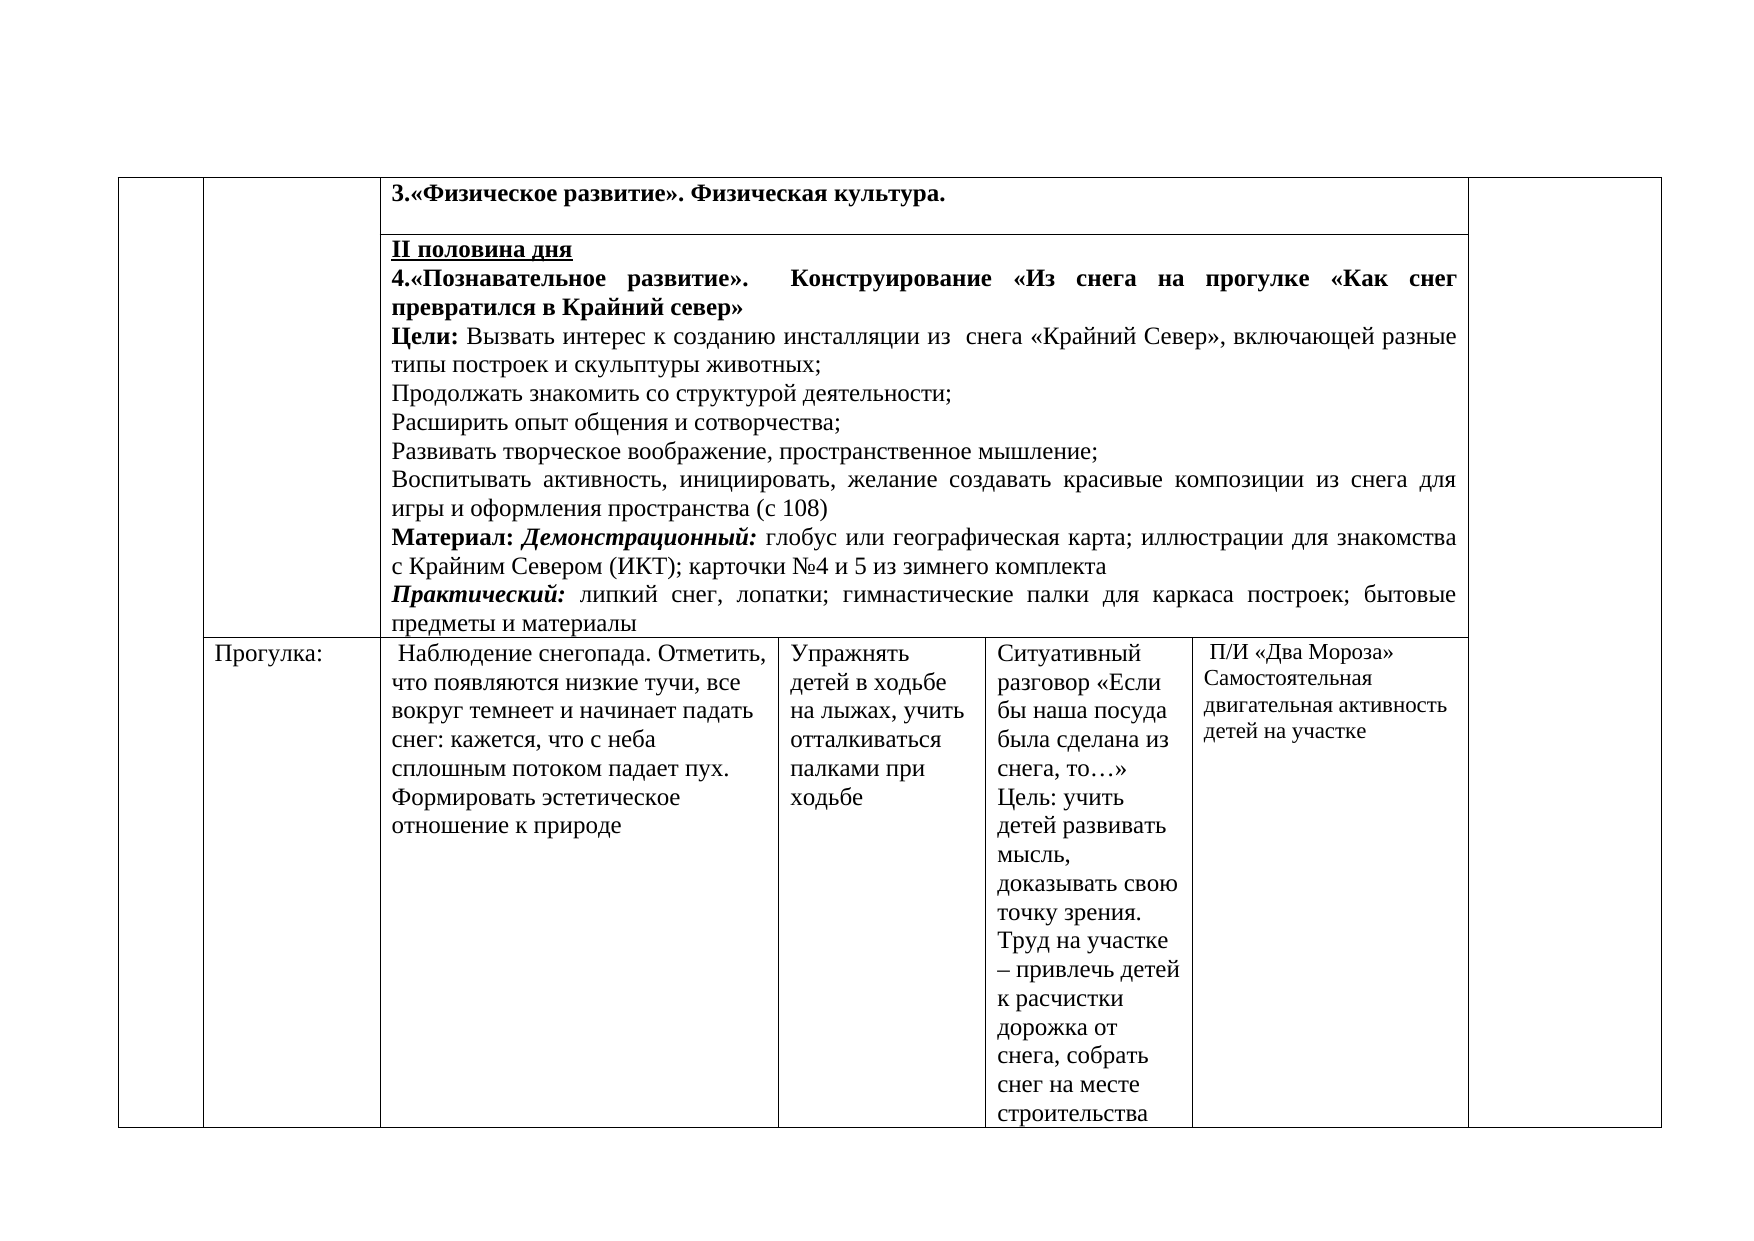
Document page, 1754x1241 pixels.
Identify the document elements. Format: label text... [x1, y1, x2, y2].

table_cell Прогулка: [204, 638, 380, 1127]
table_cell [1193, 638, 1468, 1127]
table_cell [381, 638, 778, 1127]
table_cell II половина дня 4.«Познавательное развитие». Конструирование «Из снега на прогулке «Как снег превратился в Крайний север» Цели: Вызвать интерес к созданию инсталляции из снега «Крайний Север», включающей разные типы построек и скульптуры животных; Продолжать знакомить со структурой деятельности; Расширить опыт общения и сотворчества; Развивать творческое воображение, пространственное мышление; Воспитывать активность, инициировать, желание создавать красивые композиции из снега для игры и оформления пространства (с 108) Материал: Демонстрационный: глобус или географическая карта; иллюстрации для знакомства с Крайним Севером (ИКТ); карточки №4 и 5 из зимнего комплекта Практический: липкий снег, лопатки; гимнастические палки для каркаса построек; бытовые предметы и материалы [381, 235, 1468, 637]
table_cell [779, 638, 985, 1127]
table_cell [986, 638, 1192, 1127]
table_cell 3.«Физическое развитие». Физическая культура. [381, 178, 1468, 233]
